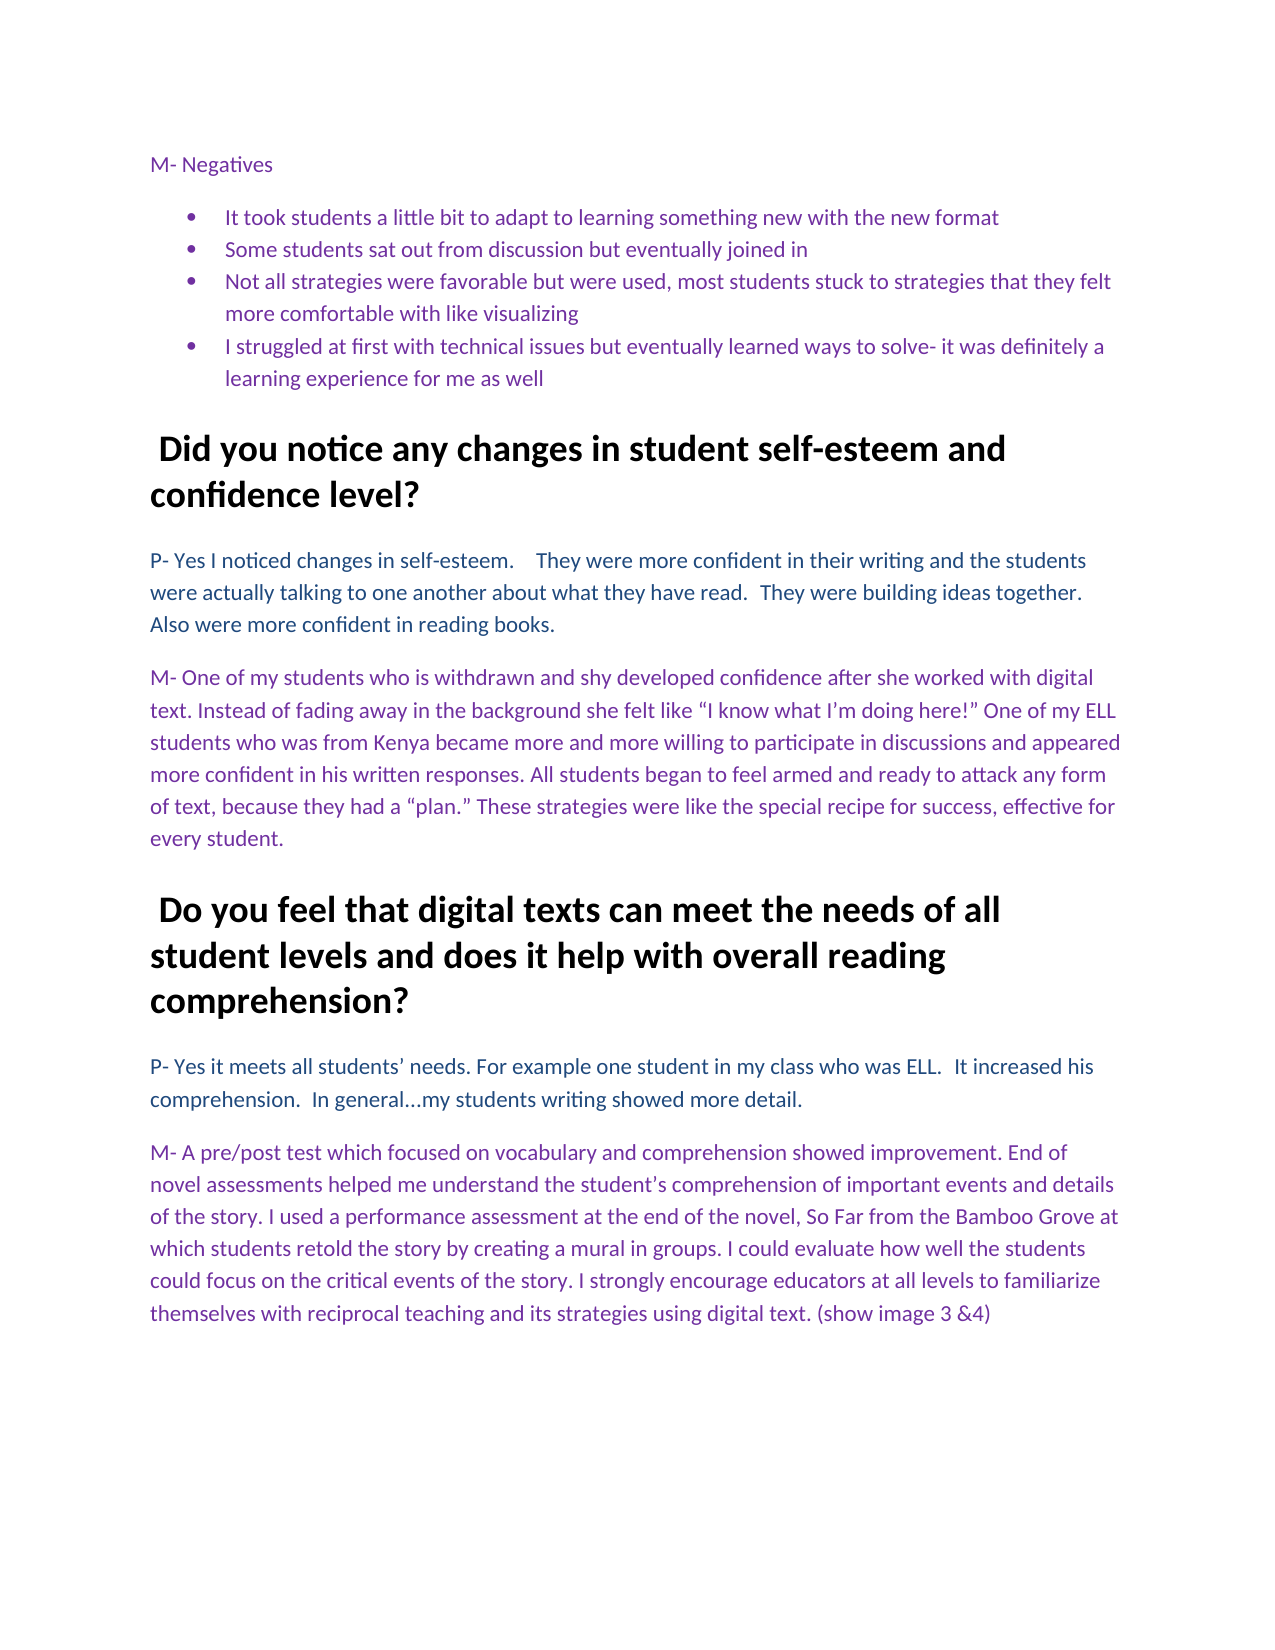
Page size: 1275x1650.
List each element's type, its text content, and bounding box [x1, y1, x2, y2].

text P- Yes it meets all students’ needs. For example one student in my class who was ELL. It increased his comprehension. In general...my students writing showed more detail. [150, 1052, 1125, 1113]
text M- Negatives [150, 150, 1125, 178]
text P- Yes I noticed changes in self-esteem. They were more confident in their writing and the students were actually talking to one another about what they have read. They were building ideas together. Also were more confident in reading books. [150, 546, 1125, 638]
subtitle Did you notice any changes in student self-esteem and confidence level? [150, 425, 1125, 517]
list I struggled at first with technical issues but eventually learned ways to solve- it was definitely a learning experience for me as well [187, 332, 1125, 392]
list Some students sat out from discussion but eventually joined in [187, 235, 1125, 263]
subtitle Do you feel that digital texts can meet the needs of all student levels and does it help with overall reading comprehension? [150, 886, 1125, 1023]
text M- One of my students who is withdrawn and shy developed confidence after she worked with digital text. Instead of fading away in the background she felt like “I know what I’m doing here!” One of my ELL students who was from Kenya became more and more willing to participate in discussions and appeared more confident in his written responses. All students began to feel armed and ready to attack any form of text, because they had a “plan.” These strategies were like the special recipe for success, effective for every student. [150, 663, 1125, 852]
text M- A pre/post test which focused on vocabulary and comprehension showed improvement. End of novel assessments helped me understand the student’s comprehension of important events and details of the story. I used a performance assessment at the end of the novel, So Far from the Bamboo Grove at which students retold the story by creating a mural in groups. I could evaluate how well the students could focus on the critical events of the story. I strongly encourage educators at all levels to familiarize themselves with reciprocal teaching and its strategies using digital text. (show image 3 &4) [150, 1138, 1125, 1327]
list Not all strategies were favorable but were used, most students stuck to strategies that they felt more comfortable with like visualizing [187, 267, 1125, 328]
list It took students a little bit to adapt to learning something new with the new format [187, 203, 1125, 231]
